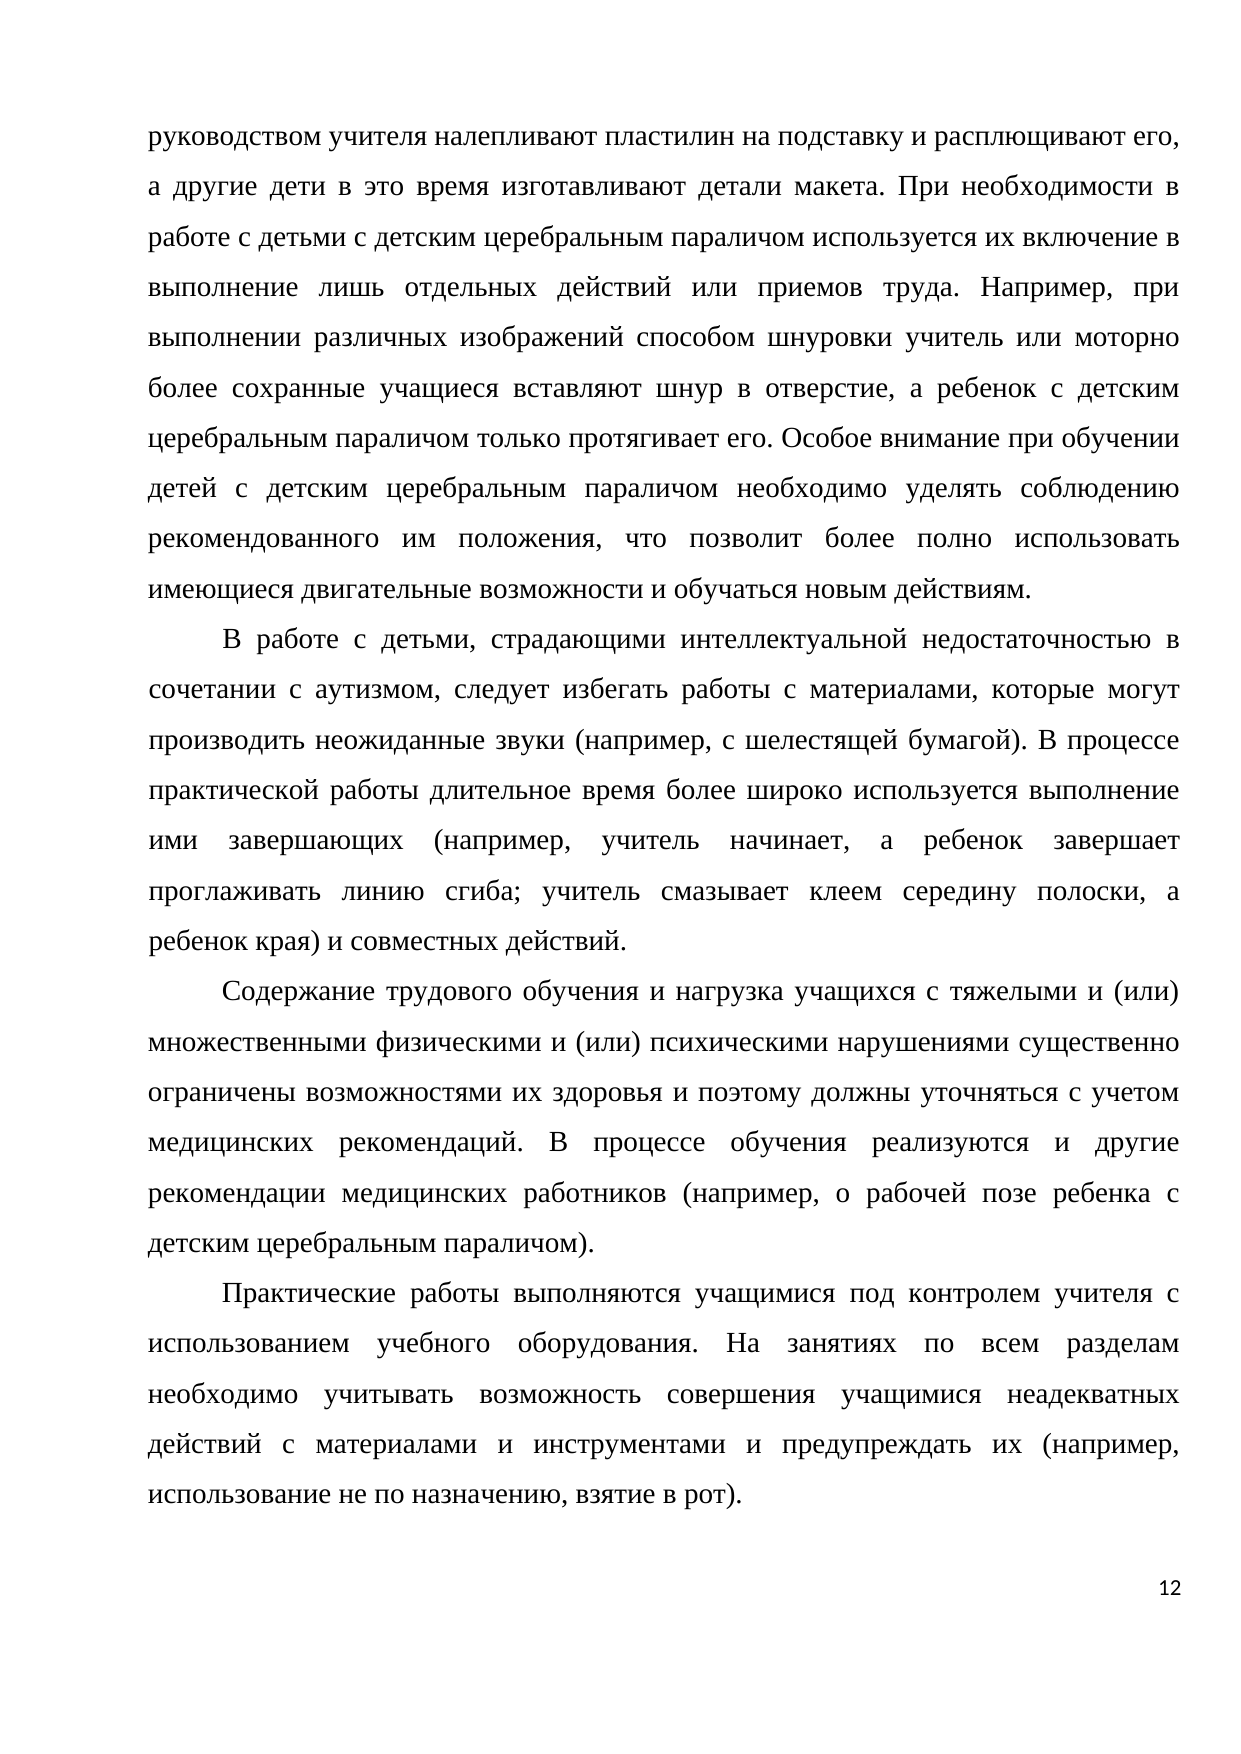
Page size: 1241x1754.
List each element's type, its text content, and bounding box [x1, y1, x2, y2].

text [148, 118, 1181, 604]
text Содержание трудового обучения и нагрузка учащихся с тяжелыми и (или) множественными физическими и (или) психическими нарушениями существенно ограничены возможностями их здоровья и поэтому должны уточняться с учетом медицинских рекомендаций. В процессе обучения реализуются и другие рекомендации медицинских работников (например, о рабочей позе ребенка с детским церебральным параличом). [148, 973, 1180, 1258]
text Практические работы выполняются учащимися под контролем учителя с использованием учебного оборудования. На занятиях по всем разделам необходимо учитывать возможность совершения учащимися неадекватных действий с материалами и инструментами и предупреждать их (например, использование не по назначению, взятие в рот). [148, 1275, 1180, 1510]
text В работе с детьми, страдающими интеллектуальной недостаточностью в сочетании с аутизмом, следует избегать работы с материалами, которые могут производить неожиданные звуки (например, с шелестящей бумагой). В процессе практической работы длительное время более широко используется выполнение ими завершающих (например, учитель начинает, а ребенок завершает проглаживать линию сгиба; учитель смазывает клеем середину полоски, а ребенок края) и совместных действий. [148, 621, 1181, 957]
